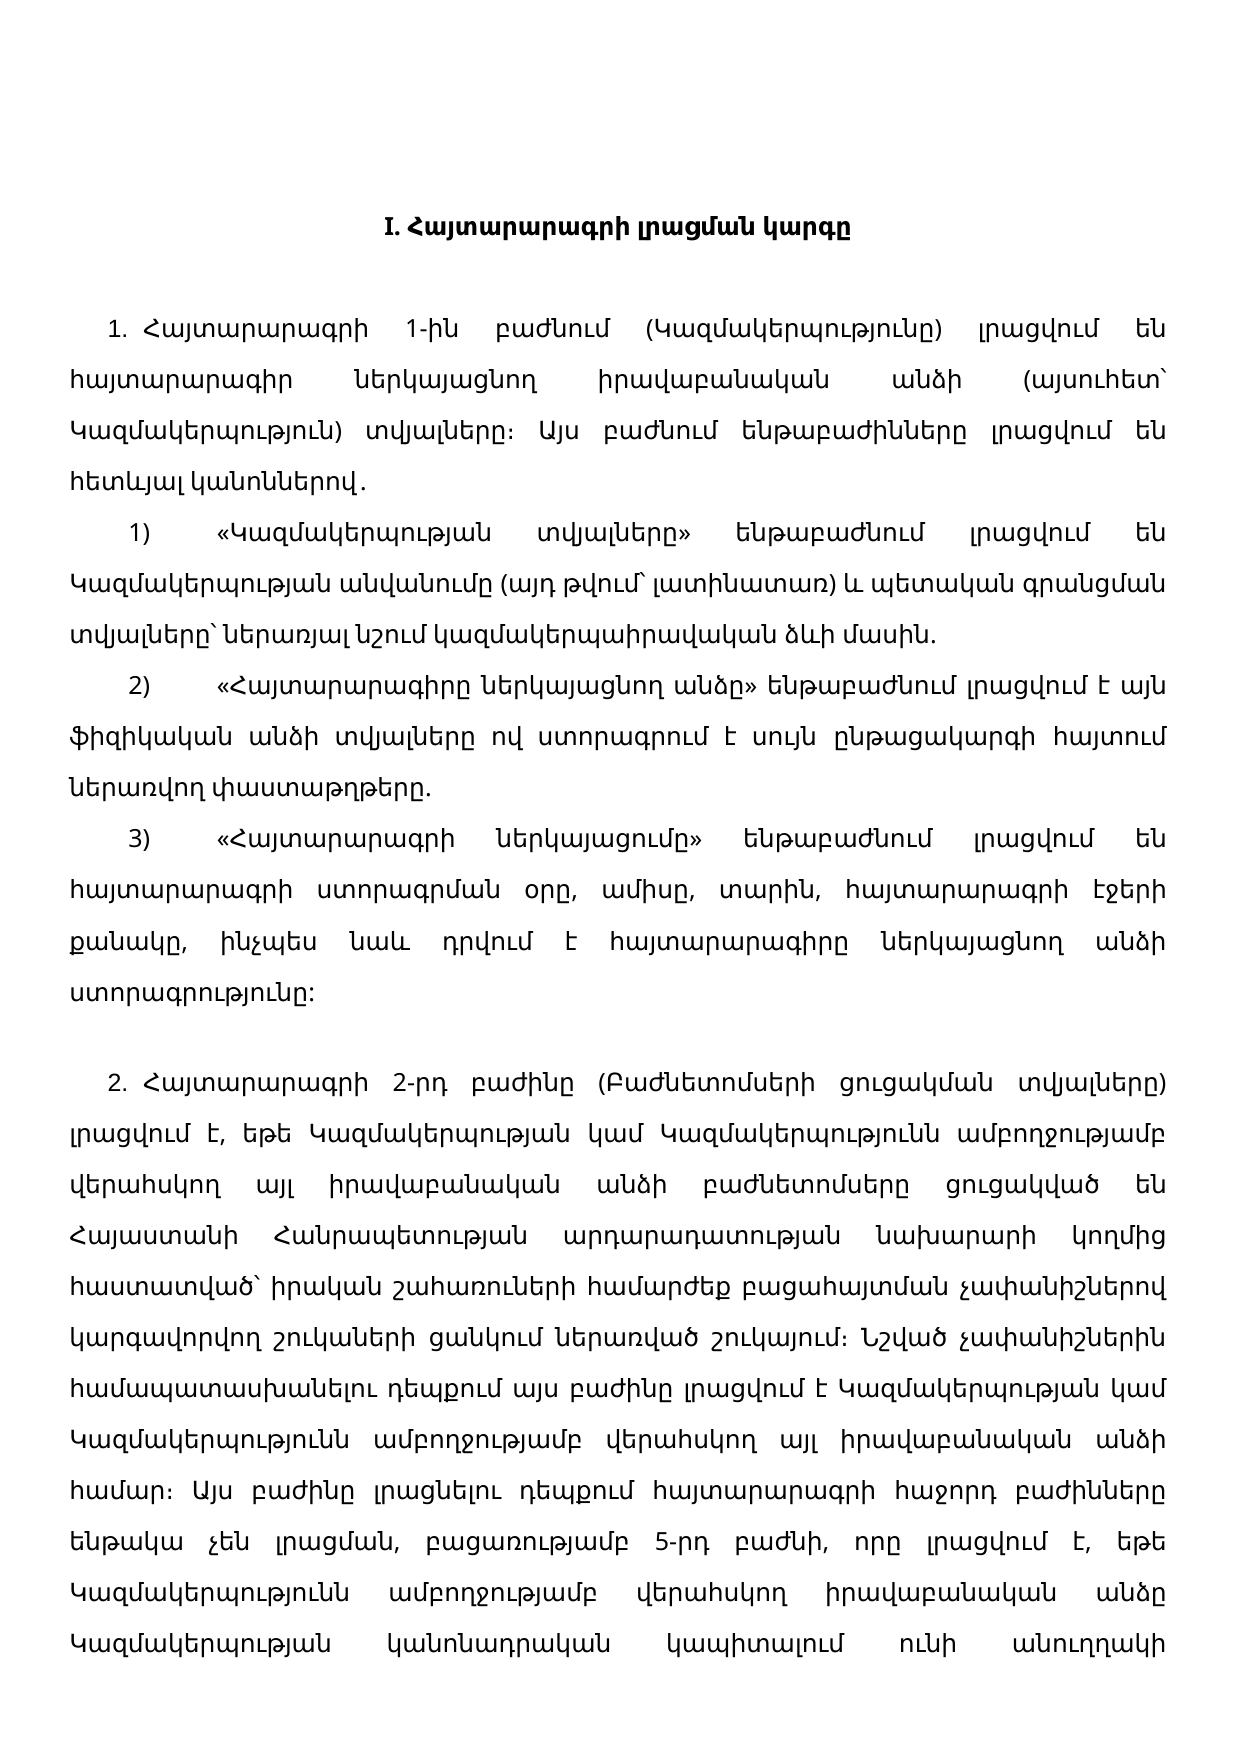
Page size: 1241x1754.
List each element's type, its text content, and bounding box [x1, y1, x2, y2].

text I. Հայտարարագրի լրացման կարգը [69, 209, 1167, 243]
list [69, 1064, 1167, 1660]
list «Հայտարարագիրը ներկայացնող անձը» ենթաբաժնում լրացվում է այն ֆիզիկական անձի տվյալները ով ստորագրում է սույն ընթացակարգի հայտում ներառվող փաստաթղթերը. [69, 668, 1167, 804]
list Հայտարարագրի 1-ին բաժնում (Կազմակերպությունը) լրացվում են հայտարարագիր ներկայացնող իրավաբանական անձի (այսուհետ՝ Կազմակերպություն) տվյալները։ Այս բաժնում ենթաբաժինները լրացվում են հետևյալ կանոններով․ [69, 311, 1167, 498]
list «Հայտարարագրի ներկայացումը» ենթաբաժնում լրացվում են հայտարարագրի ստորագրման օրը, ամիսը, տարին, հայտարարագրի էջերի քանակը, ինչպես նաև դրվում է հայտարարագիրը ներկայացնող անձի ստորագրությունը: [69, 821, 1167, 1008]
list «Կազմակերպության տվյալները» ենթաբաժնում լրացվում են Կազմակերպության անվանումը (այդ թվում՝ լատինատառ) և պետական գրանցման տվյալները՝ ներառյալ նշում կազմակերպաիրավական ձևի մասին. [69, 515, 1167, 651]
